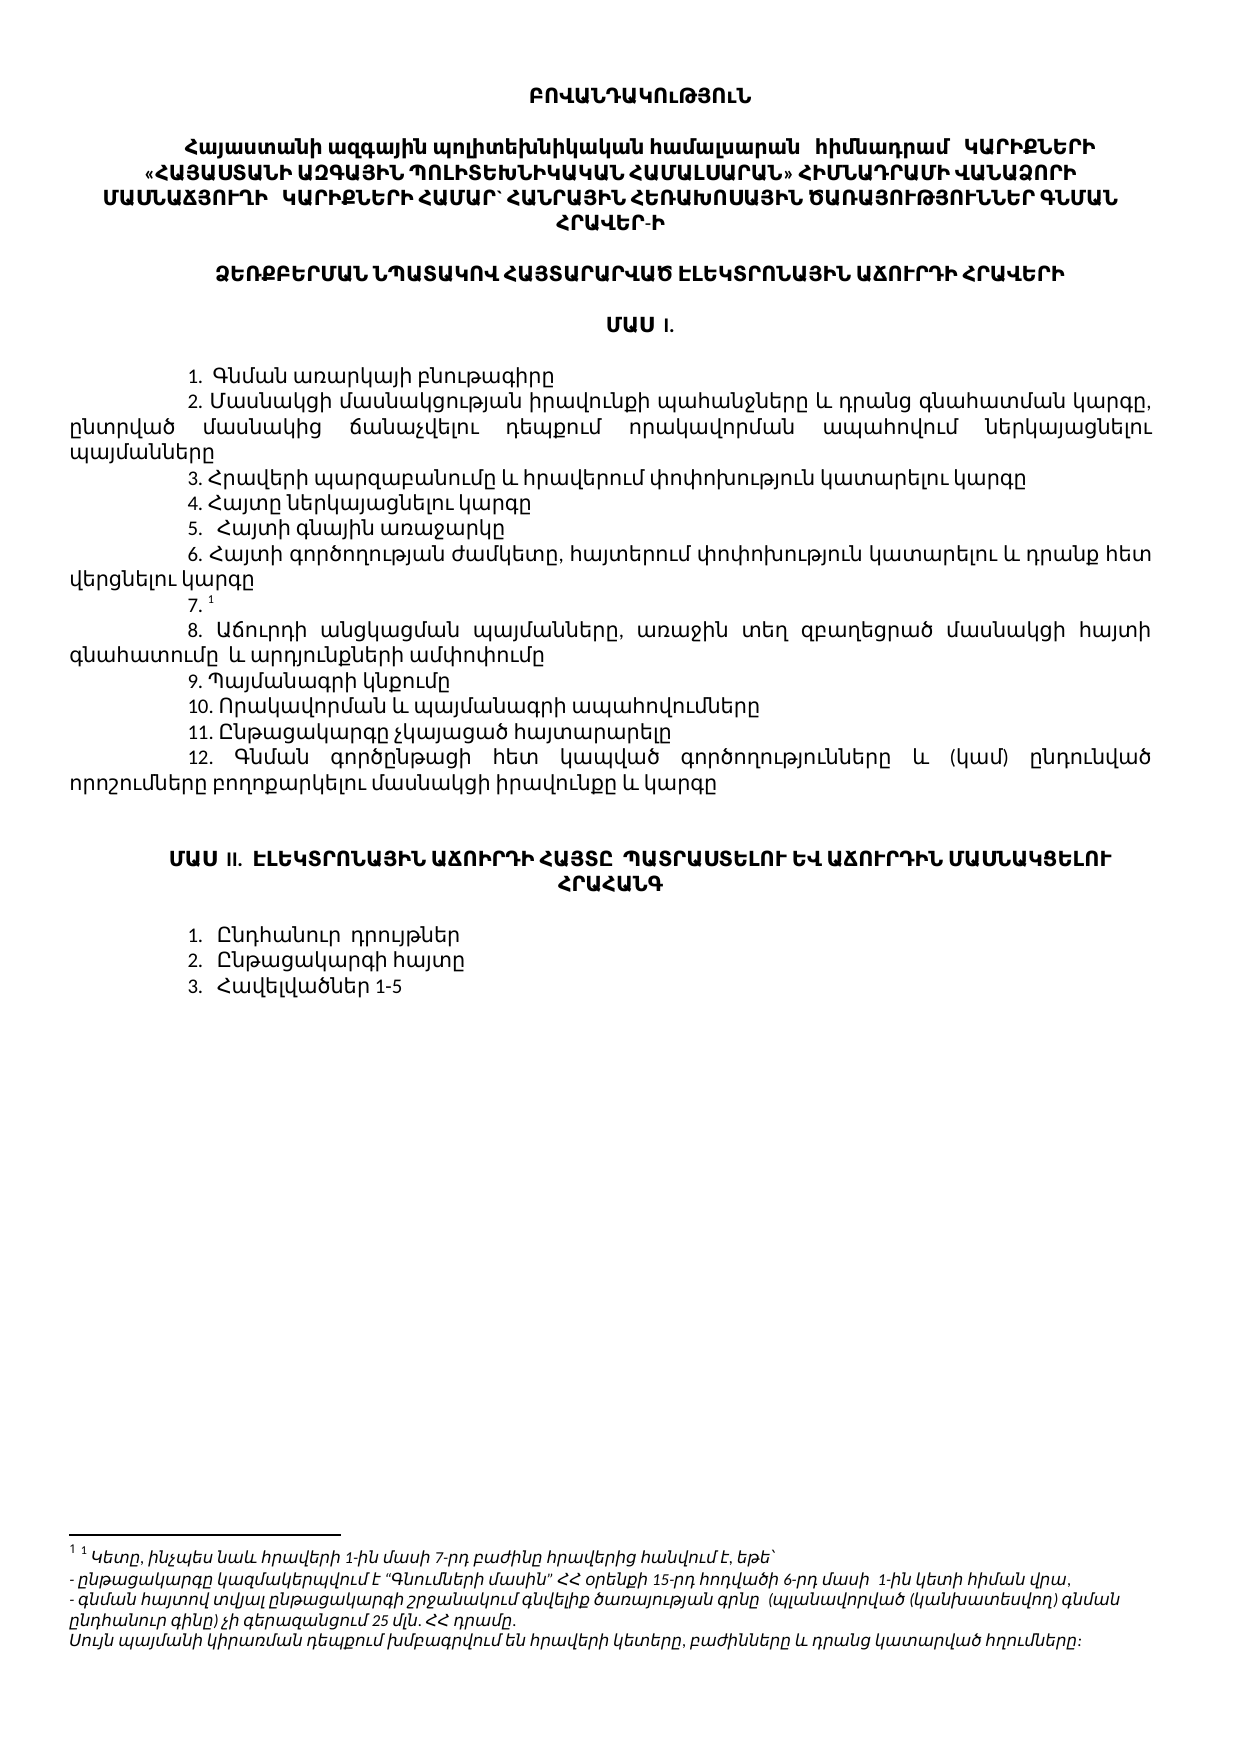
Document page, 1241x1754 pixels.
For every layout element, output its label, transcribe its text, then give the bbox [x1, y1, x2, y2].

text 12. Գնման գործընթացի հետ կապված գործողությունները և (կամ) ընդունված որոշումները բողոքարկելու մասնակցի իրավունքը և կարգը [69, 744, 1152, 795]
text ՄԱՍ I. [69, 312, 1152, 338]
text 9. Պայմանագրի կնքումը [69, 668, 1152, 693]
text ՁԵՌՔԲԵՐՄԱՆ ՆՊԱՏԱԿՈՎ ՀԱՅՏԱՐԱՐՎԱԾ ԷԼԵԿՏՐՈՆԱՅԻՆ ԱՃՈՒՐԴԻ ՀՐԱՎԵՐԻ [69, 261, 1152, 287]
text 3. Հրավերի պարզաբանումը և հրավերում փոփոխություն կատարելու կարգը [69, 465, 1152, 490]
text 5. Հայտի գնային առաջարկը [69, 516, 1152, 541]
text 3. Հավելվածներ 1-5 [69, 973, 1152, 998]
text Հայաստանի ազգային պոլիտեխնիկական համալսարան հիմնադրամ ԿԱՐԻՔՆԵՐԻ «ՀԱՅԱՍՏԱՆԻ ԱԶԳԱՅԻՆ ՊՈԼԻՏԵԽՆԻԿԱԿԱՆ ՀԱՄԱԼՍԱՐԱՆ» ՀԻՄՆԱԴՐԱՄԻ ՎԱՆԱՁՈՐԻ ՄԱՍՆԱՃՅՈՒՂԻ ԿԱՐԻՔՆԵՐԻ ՀԱՄԱՐ` ՀԱՆՐԱՅԻՆ ՀԵՌԱԽՈՍԱՅԻՆ ԾԱՌԱՅՈՒԹՅՈՒՆՆԵՐ ԳՆՄԱՆ ՀՐԱՎԵՐ-Ի [69, 134, 1152, 236]
text 6. Հայտի գործողության ժամկետը, հայտերում փոփոխություն կատարելու և դրանք հետ վերցնելու կարգը [69, 541, 1152, 592]
text 2. Ընթացակարգի հայտը [69, 948, 1152, 973]
text ՄԱՍ II. ԷԼԵԿՏՐՈՆԱՅԻՆ ԱՃՈԻՐԴԻ ՀԱՅՏԸ ՊԱՏՐԱՍՏԵԼՈՒ ԵՎ ԱՃՈՒՐԴԻՆ ՄԱՍՆԱԿՑԵԼՈՒ ՀՐԱՀԱՆԳ [69, 846, 1152, 897]
text 8. Աճուրդի անցկացման պայմանները, առաջին տեղ զբաղեցրած մասնակցի հայտի գնահատումը և արդյունքների ամփոփումը [69, 617, 1152, 668]
text 1. Գնման առարկայի բնութագիրը [69, 363, 1152, 388]
text 2. Մասնակցի մասնակցության իրավունքի պահանջները և դրանց գնահատման կարգը, ընտրված մասնակից ճանաչվելու դեպքում որակավորման ապահովում ներկայացնելու պայմանները [69, 388, 1152, 465]
text 1. Ընդհանուր դրույթներ [69, 922, 1152, 948]
text 11. Ընթացակարգը չկայացած հայտարարելը [69, 719, 1152, 744]
text 7. [69, 592, 1152, 617]
text ԲՈՎԱՆԴԱԿՈւԹՅՈւՆ [69, 83, 1152, 109]
text 4. Հայտը ներկայացնելու կարգը [69, 490, 1152, 516]
text 10. Որակավորման և պայմանագրի ապահովումները [69, 693, 1152, 719]
